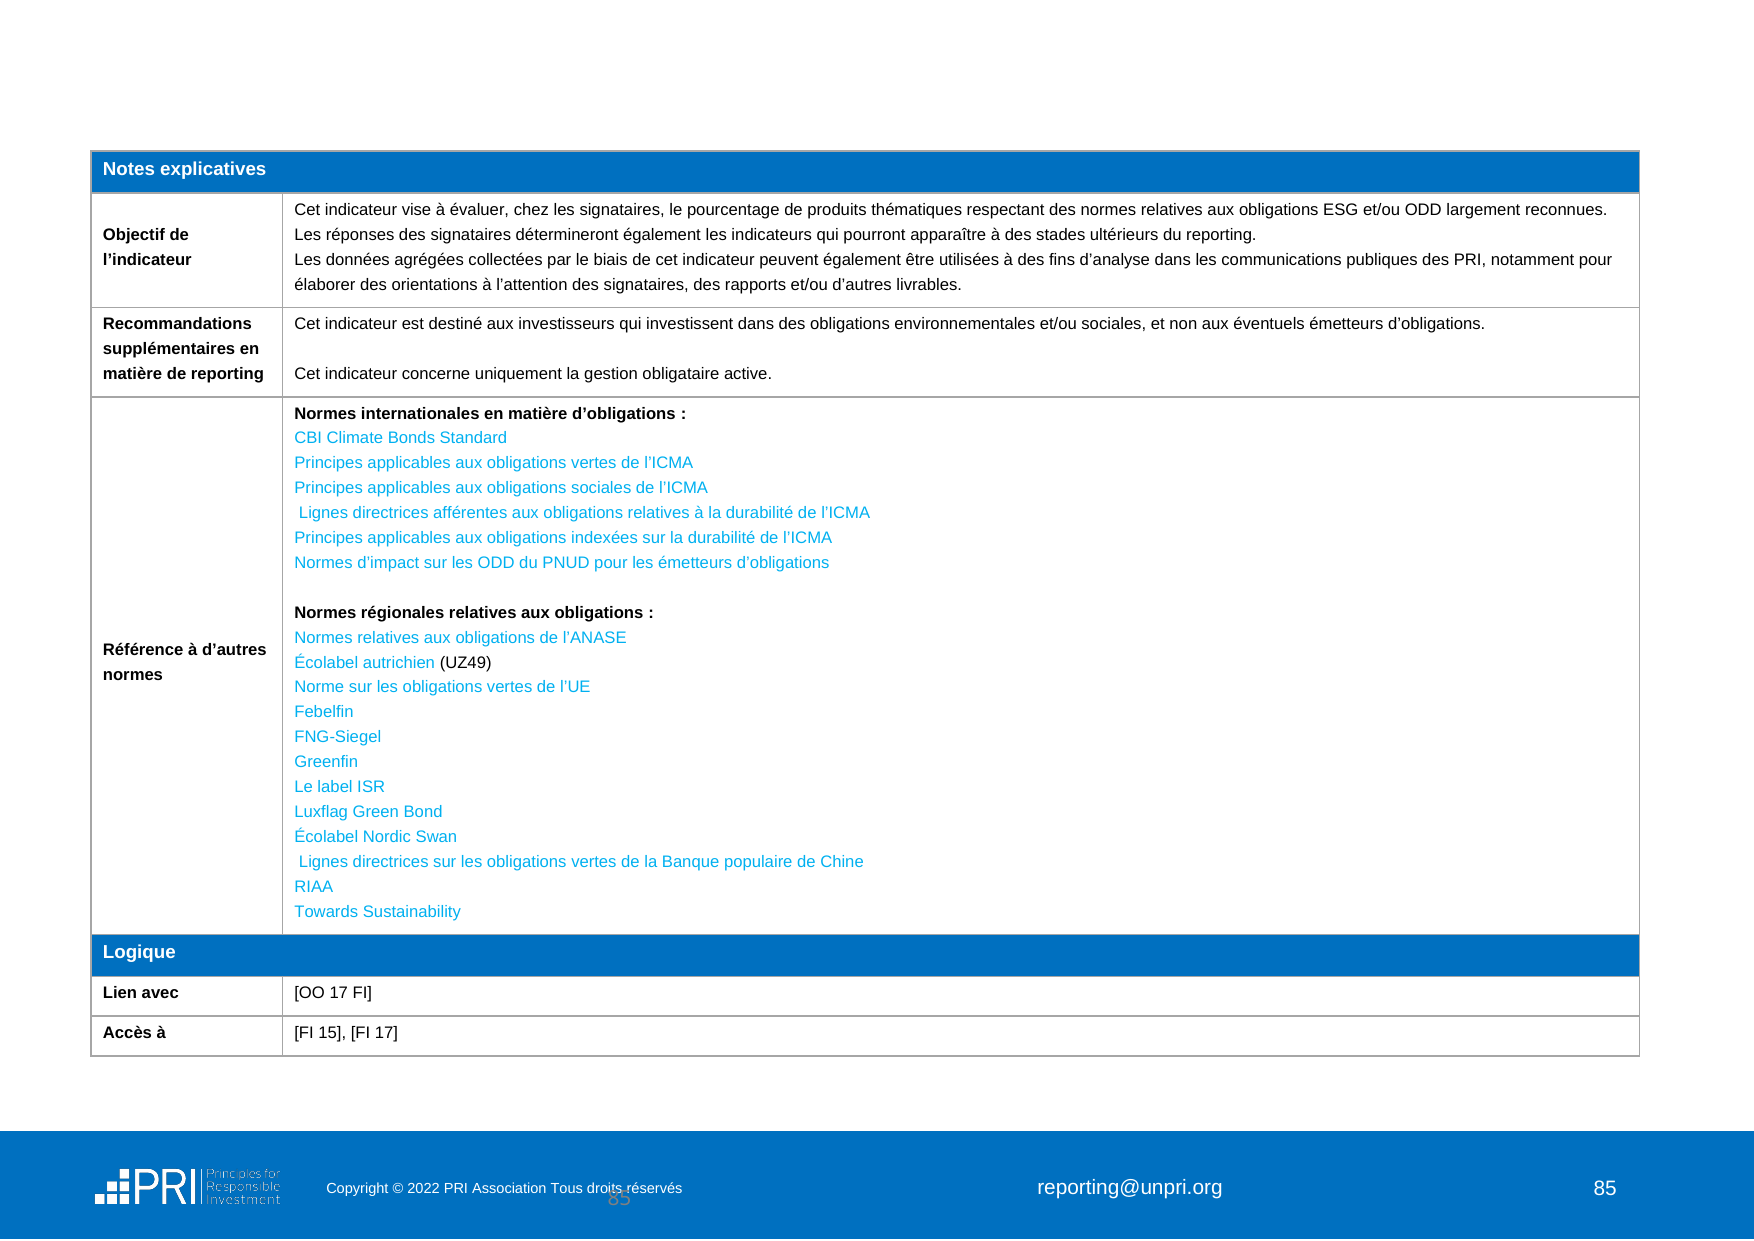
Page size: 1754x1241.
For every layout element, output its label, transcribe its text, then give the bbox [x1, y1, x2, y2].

picture [92, 1166, 282, 1207]
table_cell Normes internationales en matière d’obligations : CBI Climate Bonds Standard Principes applicables aux obligations vertes de l’ICMA Principes applicables aux obligations sociales de l’ICMA Lignes directrices afférentes aux obligations relatives à la durabilité de l’ICMA Principes applicables aux obligations indexées sur la durabilité de l’ICMA Normes d’impact sur les ODD du PNUD pour les émetteurs d’obligations Normes régionales relatives aux obligations : Normes relatives aux obligations de l’ANASE Écolabel autrichien (UZ49) Norme sur les obligations vertes de l’UE Febelfin FNG-Siegel Greenfin Le label ISR Luxflag Green Bond Écolabel Nordic Swan Lignes directrices sur les obligations vertes de la Banque populaire de Chine RIAA Towards Sustainability [283, 398, 1639, 933]
table_cell Recommandations supplémentaires en matière de reporting [92, 308, 282, 396]
picture [662, 856, 670, 867]
table_cell Notes explicatives [92, 152, 1639, 192]
table_cell Cet indicateur est destiné aux investisseurs qui investissent dans des obligations environnementales et/ou sociales, et non aux éventuels émetteurs d’obligations. Cet indicateur concerne uniquement la gestion obligataire active. [283, 308, 1639, 396]
table_cell Référence à d’autres normes [92, 398, 282, 933]
table_cell Accès à [92, 1017, 282, 1055]
table_cell Cet indicateur vise à évaluer, chez les signataires, le pourcentage de produits thématiques respectant des normes relatives aux obligations ESG et/ou ODD largement reconnues. Les réponses des signataires détermineront également les indicateurs qui pourront apparaître à des stades ultérieurs du reporting. Les données agrégées collectées par le biais de cet indicateur peuvent également être utilisées à des fins d’analyse dans les communications publiques des PRI, notamment pour élaborer des orientations à l’attention des signataires, des rapports et/ou d’autres livrables. [283, 194, 1639, 306]
table_cell Lien avec [92, 977, 282, 1015]
table_cell Logique [92, 935, 1639, 976]
table_cell [FI 15], [FI 17] [283, 1017, 1639, 1055]
table_cell Objectif de l’indicateur [92, 194, 282, 306]
table_cell [OO 17 FI] [283, 977, 1639, 1015]
picture [388, 432, 396, 443]
